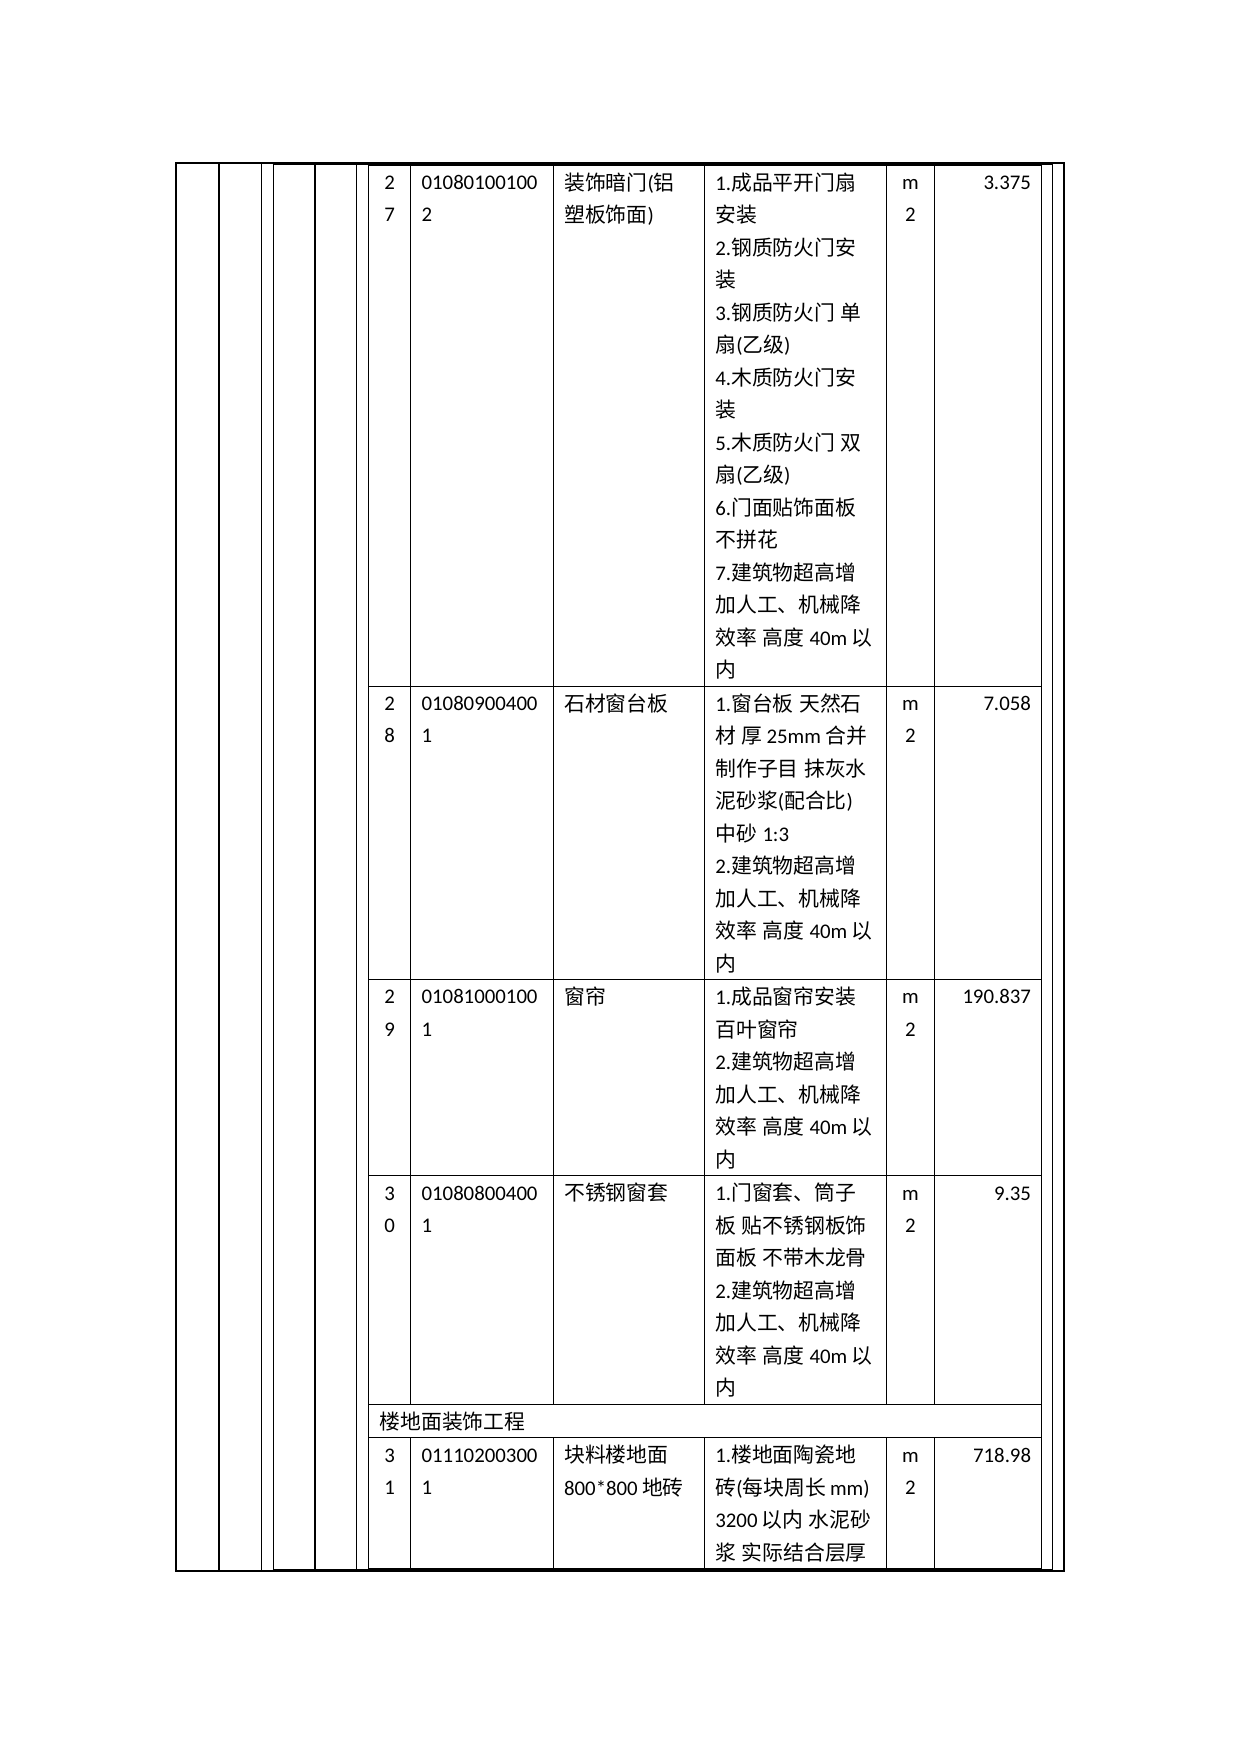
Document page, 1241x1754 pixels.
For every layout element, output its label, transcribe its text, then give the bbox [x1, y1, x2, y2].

table_cell [262, 164, 273, 1570]
table_cell [1042, 165, 1052, 1569]
table_cell 1 [220, 164, 261, 1570]
table_cell [1053, 164, 1063, 1570]
table_cell [357, 165, 368, 1569]
table_cell [177, 164, 218, 1570]
table_cell [316, 165, 356, 1569]
table_cell [274, 165, 314, 1569]
